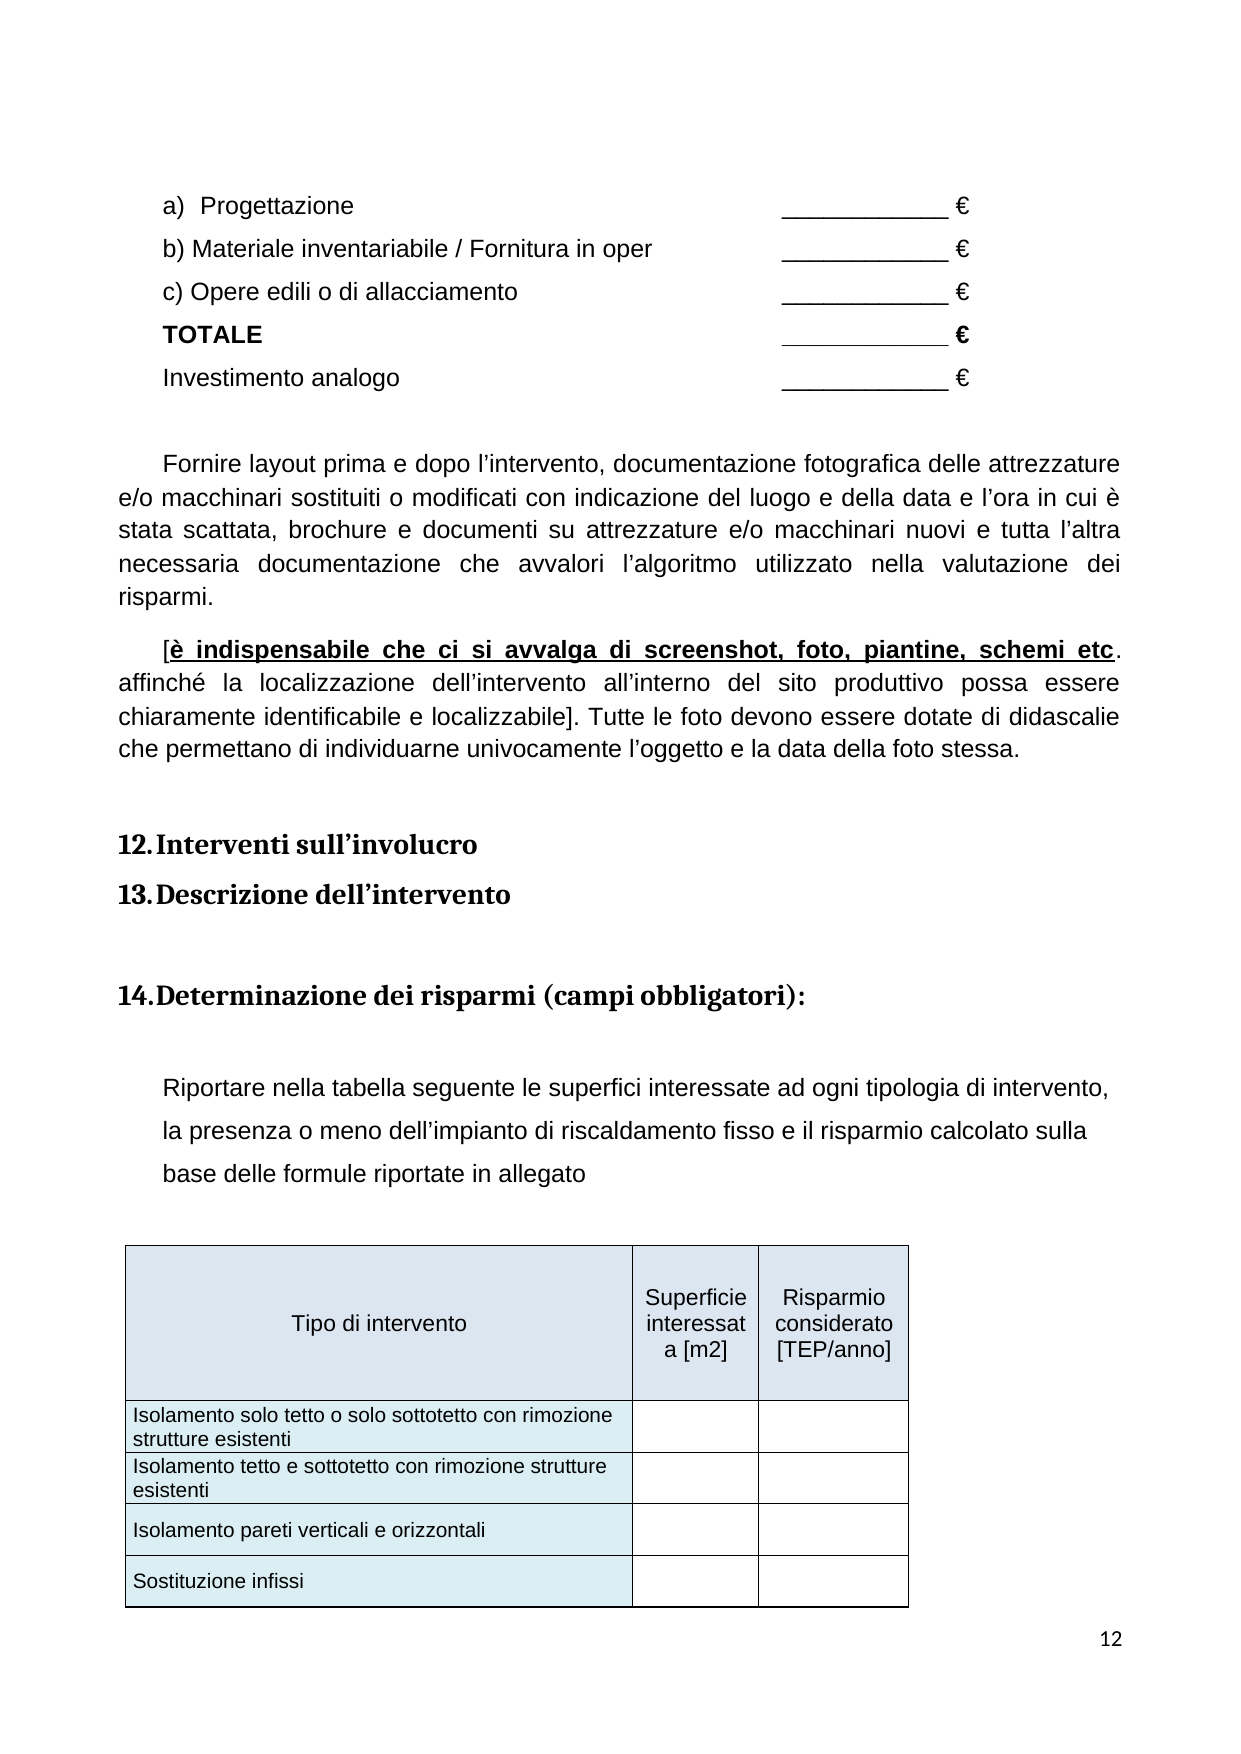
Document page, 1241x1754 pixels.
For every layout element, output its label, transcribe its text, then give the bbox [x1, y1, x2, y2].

subtitle Determinazione dei risparmi (campi obbligatori): [118, 979, 1122, 1013]
table_cell [759, 1401, 908, 1452]
text Investimento analogo ____________ € [118, 363, 1122, 392]
table_cell Isolamento solo tetto o solo sottotetto con rimozione strutture esistenti [126, 1401, 632, 1452]
list Progettazione ____________ € [162, 191, 1122, 219]
table_cell [633, 1556, 758, 1606]
text c) Opere edili o di allacciamento ____________ € [118, 277, 1122, 306]
table_cell Isolamento tetto e sottotetto con rimozione strutture esistenti [126, 1453, 632, 1503]
text [è indispensabile che ci si avvalga di screenshot, foto, piantine, schemi etc. affinché la localizzazione dell’intervento all’interno del sito produttivo possa essere chiaramente identificabile e localizzabile]. Tutte le foto devono essere dotate di didascalie che permettano di individuarne univocamente l’oggetto e la data della foto stessa. [118, 635, 1122, 763]
table_cell [759, 1453, 908, 1503]
text Fornire layout prima e dopo l’intervento, documentazione fotografica delle attrezzature e/o macchinari sostituiti o modificati con indicazione del luogo e della data e l’ora in cui è stata scattata, brochure e documenti su attrezzature e/o macchinari nuovi e tutta l’altra necessaria documentazione che avvalori l’algoritmo utilizzato nella valutazione dei risparmi. [118, 449, 1122, 610]
table_cell [633, 1504, 758, 1555]
text Riportare nella tabella seguente le superfici interessate ad ogni tipologia di intervento, la presenza o meno dell’impianto di riscaldamento fisso e il risparmio calcolato sulla base delle formule riportate in allegato [162, 1073, 1122, 1188]
table_header Superficie interessata [m2] [633, 1246, 758, 1400]
text b) Materiale inventariabile / Fornitura in oper ____________ € [118, 234, 1122, 263]
table_cell Sostituzione infissi [126, 1556, 632, 1606]
table_cell [759, 1504, 908, 1555]
table_header Tipo di intervento [126, 1246, 632, 1400]
table_cell [759, 1556, 908, 1606]
table_header Risparmio considerato [TEP/anno] [759, 1246, 908, 1400]
text TOTALE ____________ € [118, 320, 1122, 349]
subtitle Interventi sull’involucro [118, 828, 1122, 861]
table_cell [633, 1453, 758, 1503]
table_cell Isolamento pareti verticali e orizzontali [126, 1504, 632, 1555]
subtitle Descrizione dell’intervento [118, 878, 1122, 912]
table_cell [633, 1401, 758, 1452]
